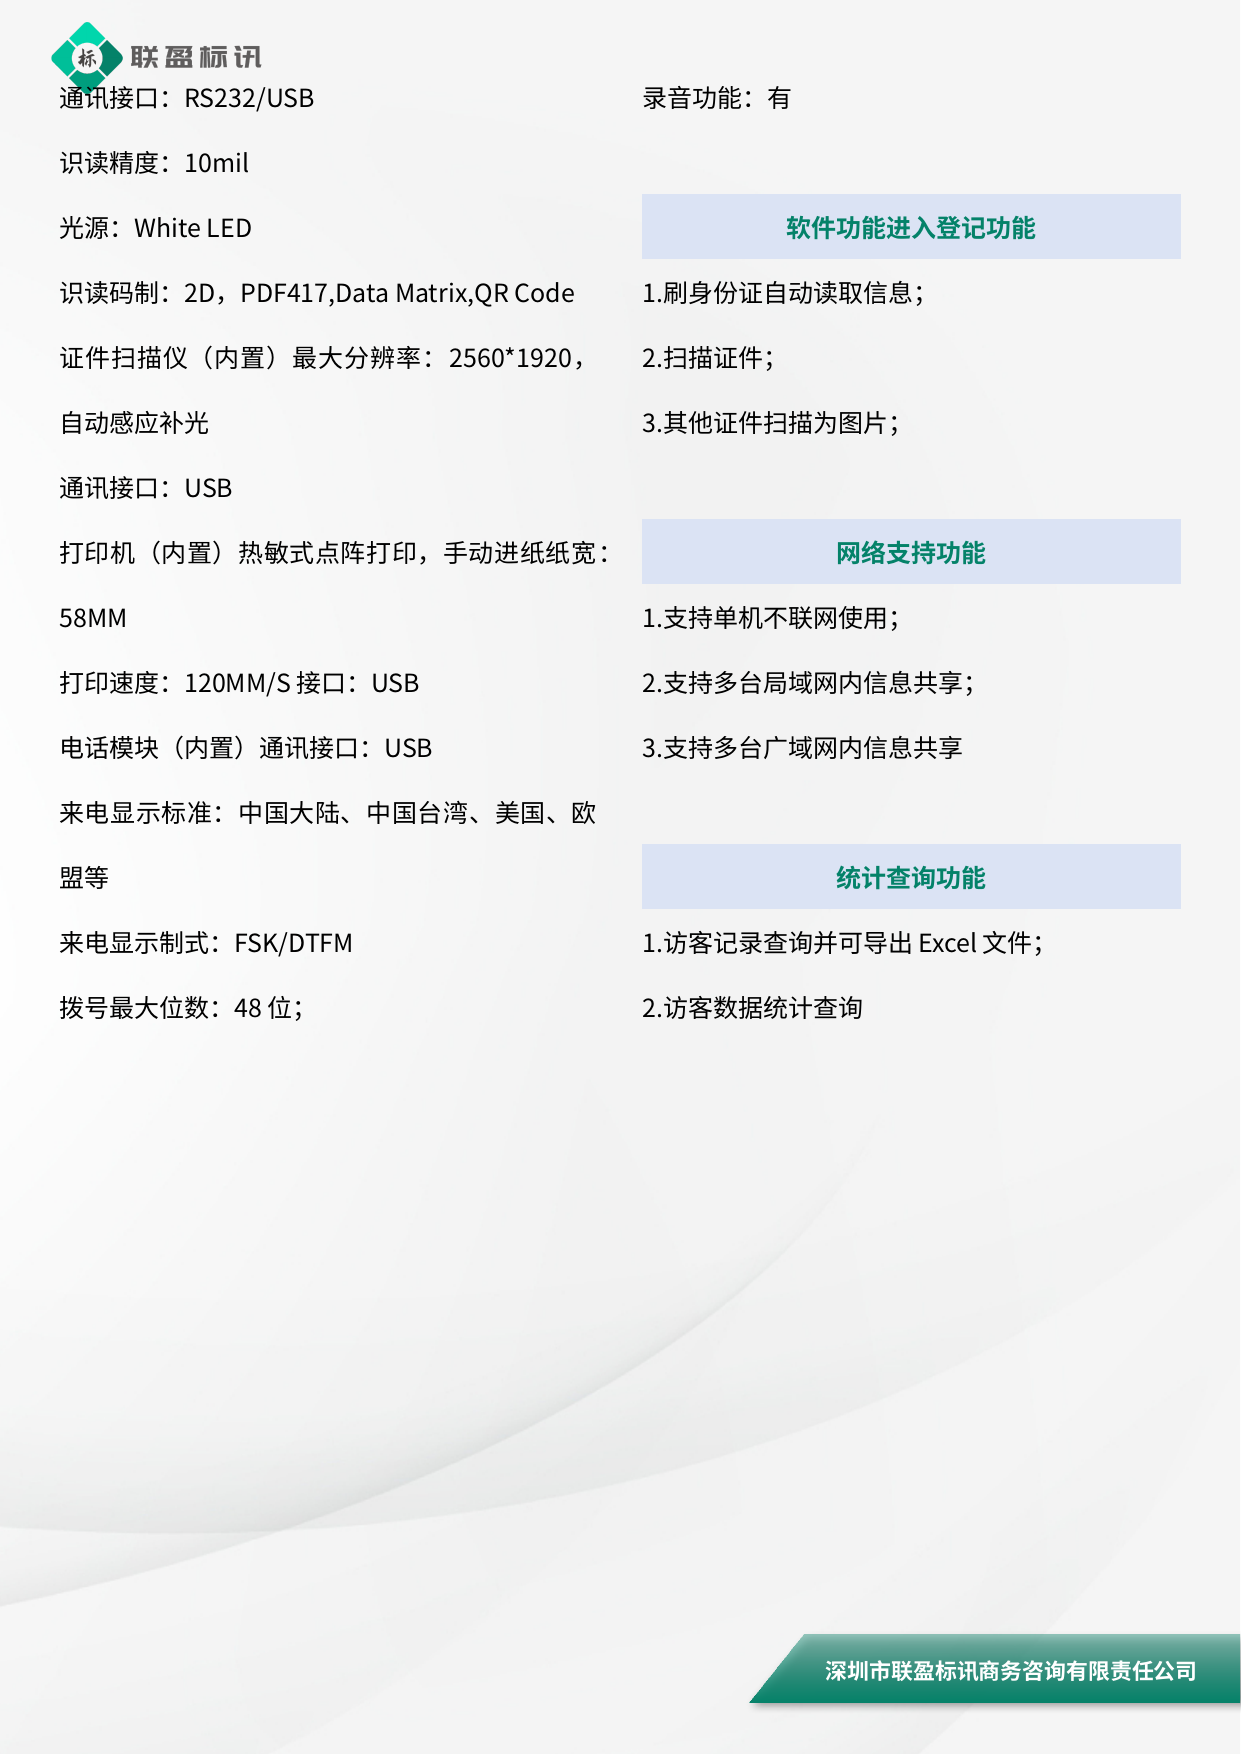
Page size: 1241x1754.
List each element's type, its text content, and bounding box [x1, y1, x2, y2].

text 3.其他证件扫描为图片； [642, 389, 1181, 454]
text 识读精度：10mil [59, 129, 598, 194]
text 1.刷身份证自动读取信息； [642, 259, 1181, 324]
text 电话模块（内置）通讯接口：USB [59, 714, 598, 779]
text 打印速度：120MM/S接口：USB [59, 649, 598, 714]
text 2.扫描证件； [642, 324, 1181, 389]
text 识读码制：2D，PDF417,Data Matrix,QR Code [59, 259, 598, 324]
text 录音功能：有 [642, 64, 1181, 129]
text 1.访客记录查询并可导出Excel文件； [642, 909, 1181, 974]
text 拨号最大位数：48位； [59, 974, 598, 1039]
text 光源：White LED [59, 194, 598, 259]
text 网络支持功能 [642, 519, 1181, 584]
text 来电显示标准：中国大陆、中国台湾、美国、欧盟等 [59, 779, 598, 909]
text 软件功能进入登记功能 [642, 194, 1181, 259]
text 3.支持多台广域网内信息共享 [642, 714, 1181, 779]
picture [0, 0, 1241, 1754]
text 证件扫描仪（内置）最大分辨率：2560*1920，自动感应补光 [59, 324, 598, 454]
text 通讯接口：RS232/USB [59, 64, 598, 129]
text 统计查询功能 [642, 844, 1181, 909]
text 打印机（内置）热敏式点阵打印，手动进纸纸宽：58MM [59, 519, 598, 649]
text 2.支持多台局域网内信息共享； [642, 649, 1181, 714]
text 通讯接口：USB [59, 454, 598, 519]
text 2.访客数据统计查询 [642, 974, 1181, 1039]
text 1.支持单机不联网使用； [642, 584, 1181, 649]
text 来电显示制式：FSK/DTFM [59, 909, 598, 974]
